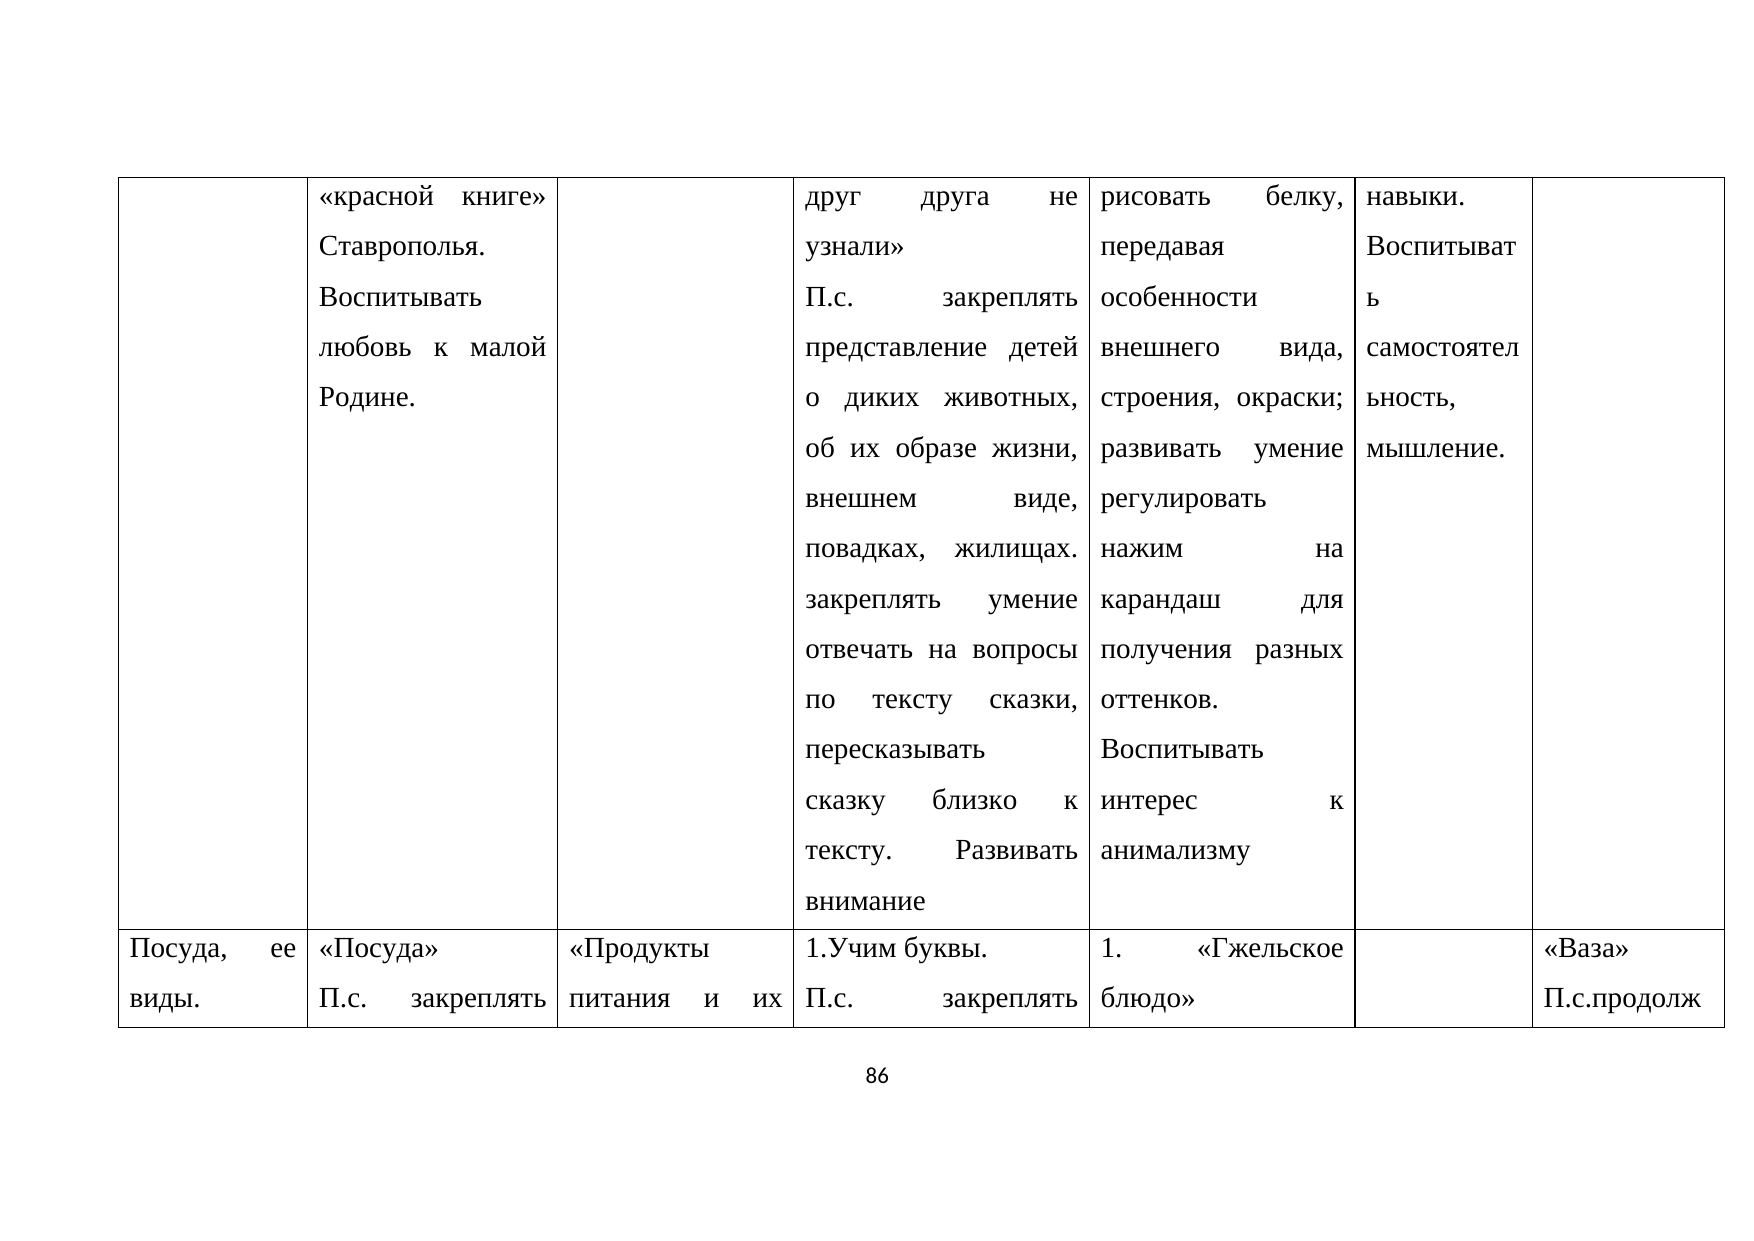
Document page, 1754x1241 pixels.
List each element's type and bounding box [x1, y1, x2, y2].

table_cell [119, 930, 307, 1027]
table_cell [1090, 178, 1354, 929]
table_cell [119, 178, 307, 929]
table_cell [1533, 178, 1724, 929]
table_cell [1533, 930, 1724, 1027]
table_cell [1356, 930, 1532, 1027]
table_cell [794, 178, 1089, 929]
table_cell [1356, 178, 1532, 929]
table_cell [558, 930, 793, 1027]
table_cell [308, 930, 557, 1027]
table_cell [1090, 930, 1354, 1027]
table_cell [558, 178, 793, 929]
table_cell [308, 178, 557, 929]
table_cell [794, 930, 1089, 1027]
